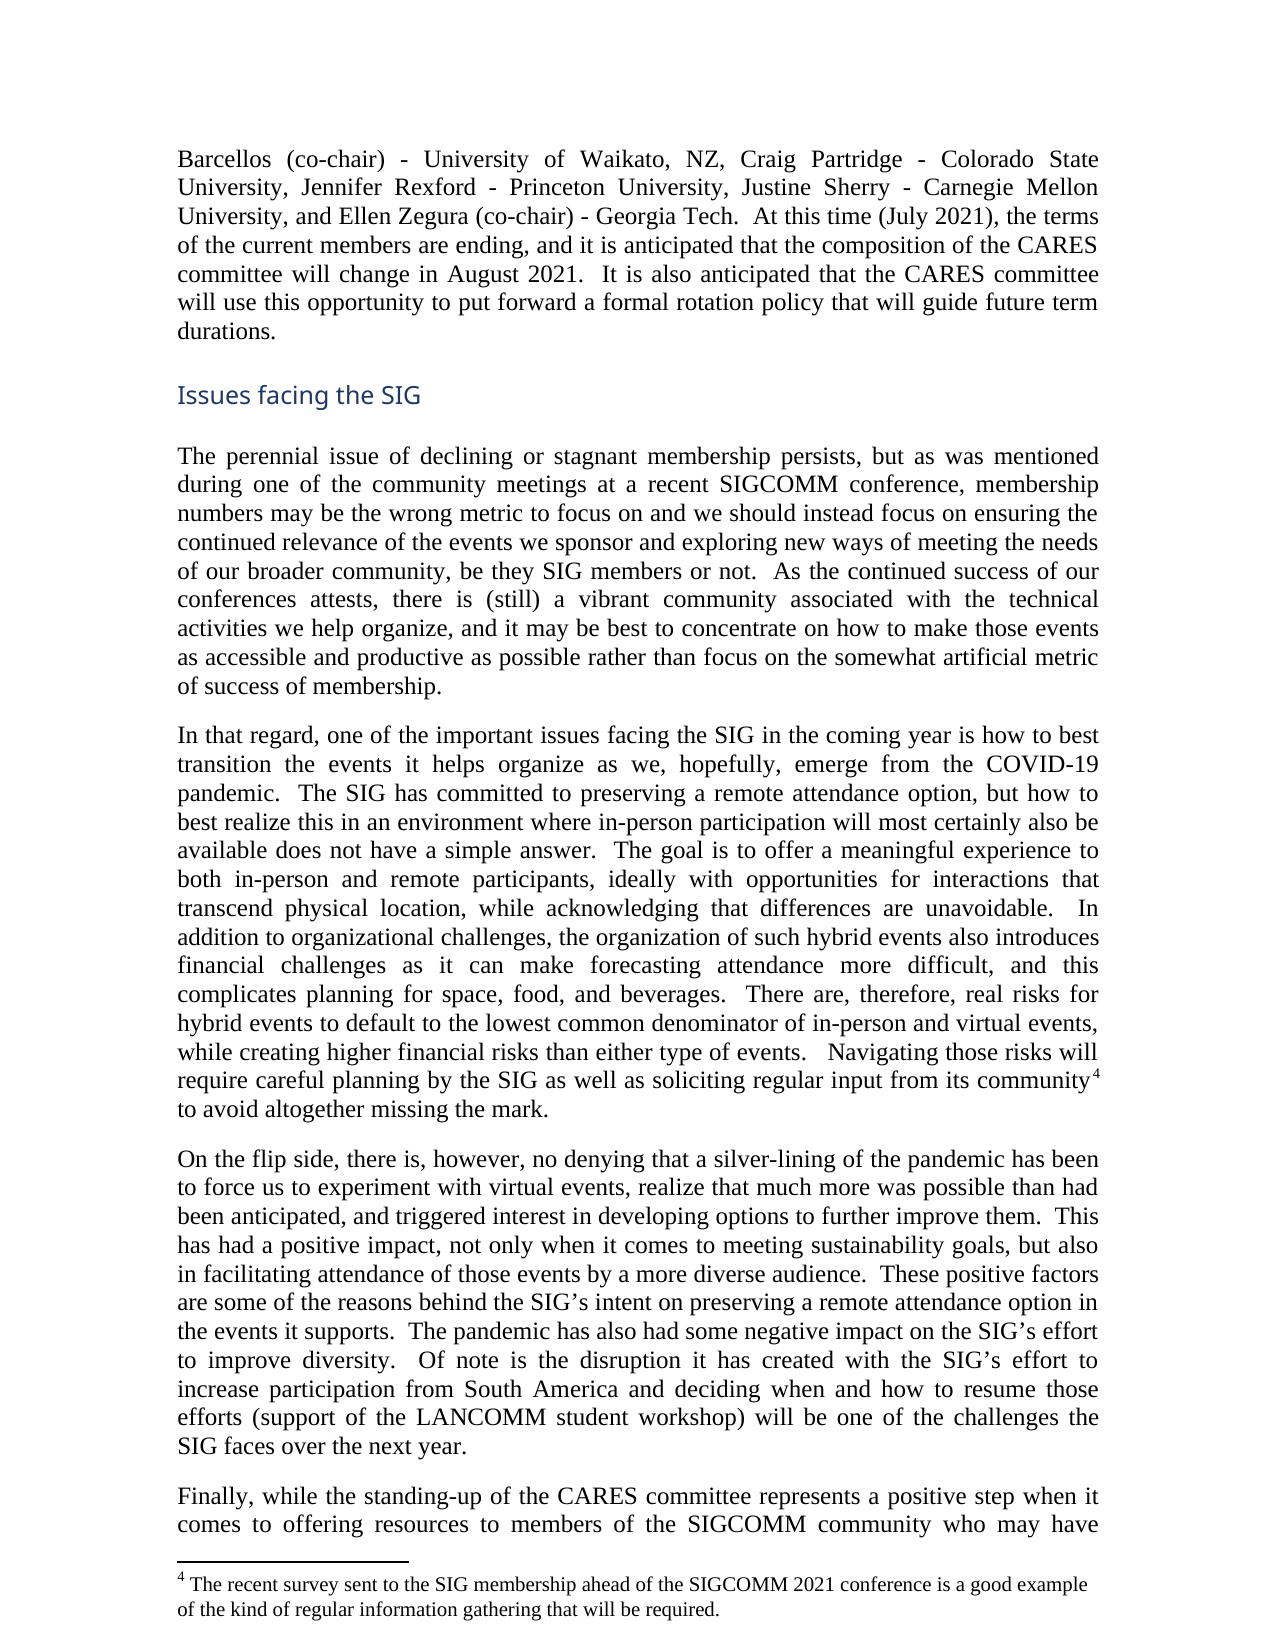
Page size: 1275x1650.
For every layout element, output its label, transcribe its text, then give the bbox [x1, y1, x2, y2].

text On the flip side, there is, however, no denying that a silver-lining of the pandemic has been to force us to experiment with virtual events, realize that much more was possible than had been anticipated, and triggered interest in developing options to further improve them. This has had a positive impact, not only when it comes to meeting sustainability goals, but also in facilitating attendance of those events by a more diverse audience. These positive factors are some of the reasons behind the SIG’s intent on preserving a remote attendance option in the events it supports. The pandemic has also had some negative impact on the SIG’s effort to improve diversity. Of note is the disruption it has created with the SIG’s effort to increase participation from South America and deciding when and how to resume those efforts (support of the LANCOMM student workshop) will be one of the challenges the SIG faces over the next year. [177, 1144, 1100, 1460]
subtitle Issues facing the SIG [177, 378, 1100, 412]
text The perennial issue of declining or stagnant membership persists, but as was mentioned during one of the community meetings at a recent SIGCOMM conference, membership numbers may be the wrong metric to focus on and we should instead focus on ensuring the continued relevance of the events we sponsor and exploring new ways of meeting the needs of our broader community, be they SIG members or not. As the continued success of our conferences attests, there is (still) a vibrant community associated with the technical activities we help organize, and it may be best to concentrate on how to make those events as accessible and productive as possible rather than focus on the somewhat artificial metric of success of membership. [177, 441, 1100, 699]
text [177, 144, 1100, 345]
text In that regard, one of the important issues facing the SIG in the coming year is how to best transition the events it helps organize as we, hopefully, emerge from the COVID-19 pandemic. The SIG has committed to preserving a remote attendance option, but how to best realize this in an environment where in-person participation will most certainly also be available does not have a simple answer. The goal is to offer a meaningful experience to both in-person and remote participants, ideally with opportunities for interactions that transcend physical location, while acknowledging that differences are unavoidable. In addition to organizational challenges, the organization of such hybrid events also introduces financial challenges as it can make forecasting attendance more difficult, and this complicates planning for space, food, and beverages. There are, therefore, real risks for hybrid events to default to the lowest common denominator of in-person and virtual events, while creating higher financial risks than either type of events. Navigating those risks will require careful planning by the SIG as well as soliciting regular input from its community to avoid altogether missing the mark. [177, 720, 1100, 1123]
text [177, 1481, 1100, 1538]
